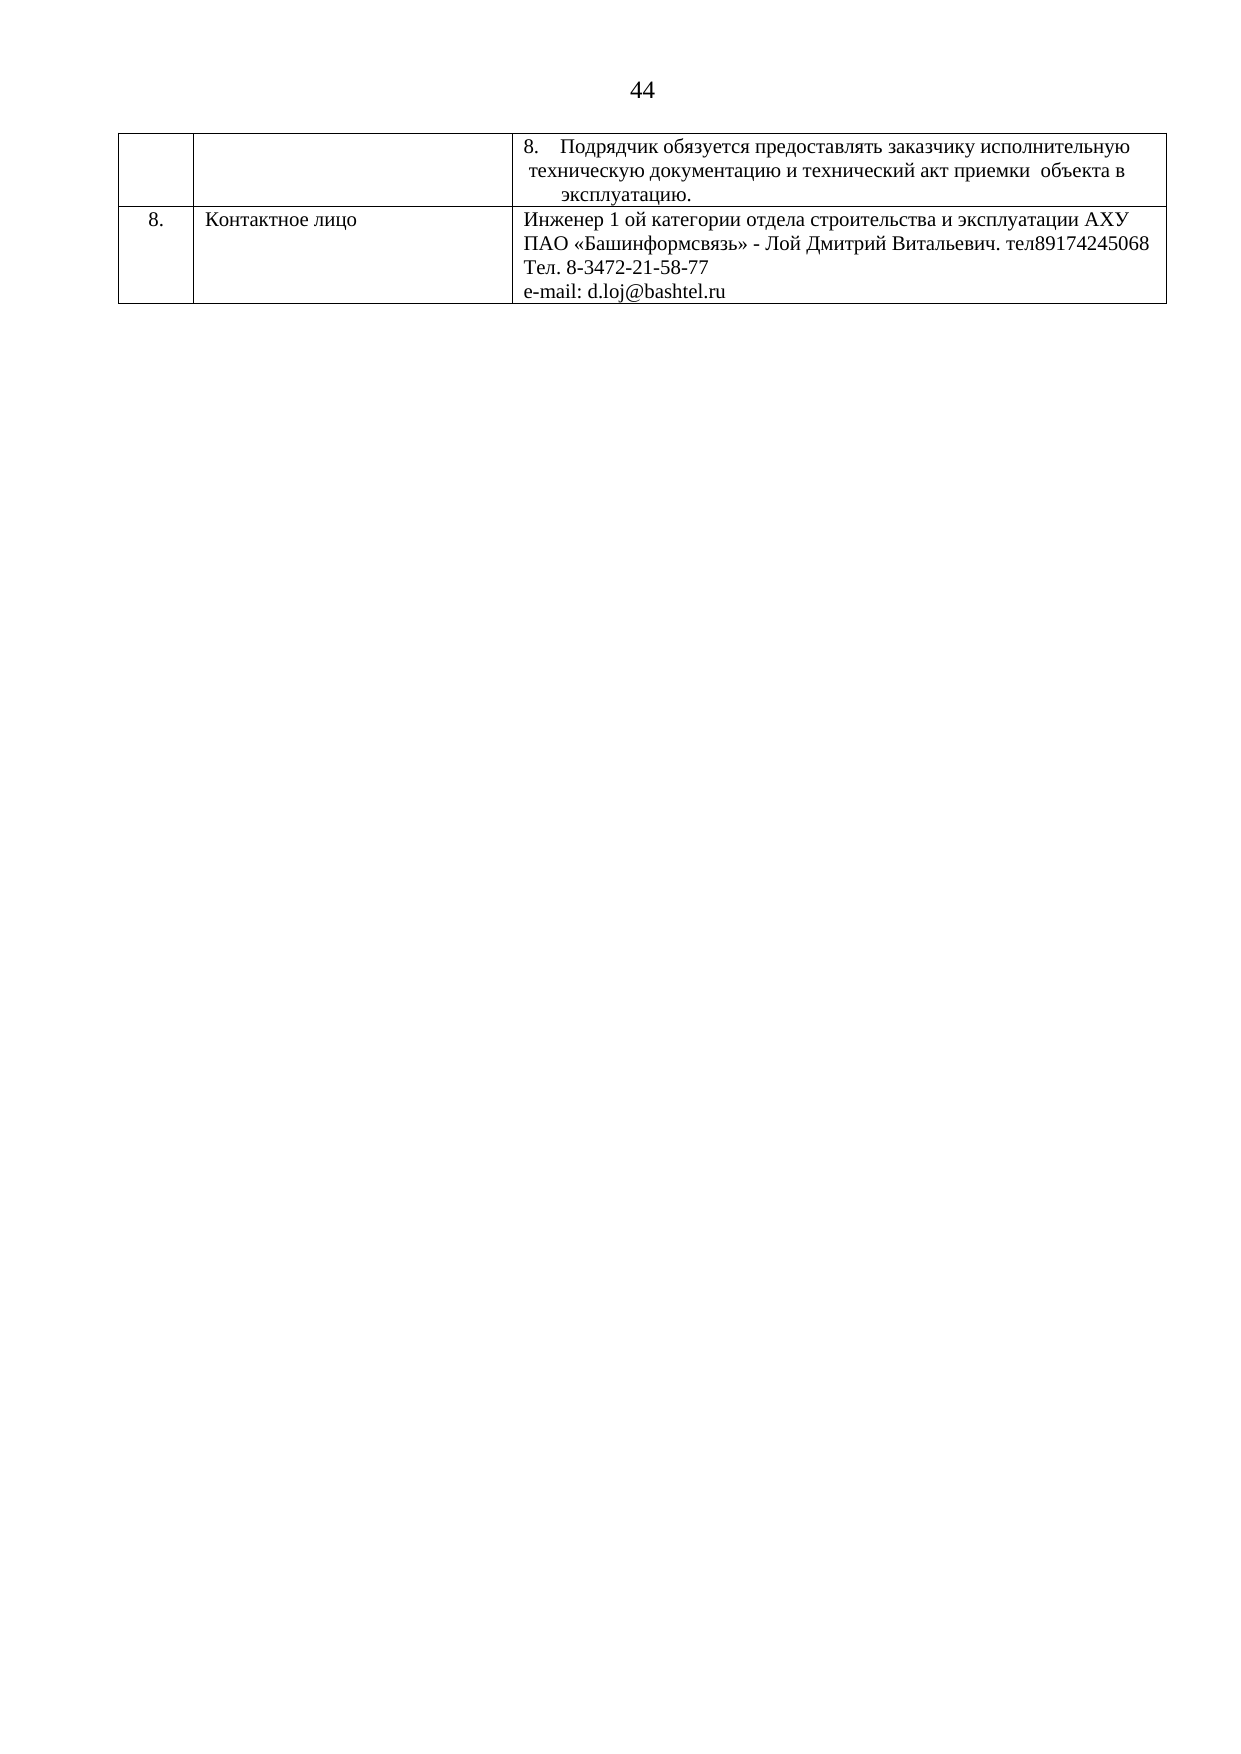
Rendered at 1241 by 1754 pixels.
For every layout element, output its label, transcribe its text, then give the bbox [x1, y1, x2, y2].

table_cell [194, 134, 512, 206]
table_cell 8. [119, 207, 193, 303]
table_cell 7. [119, 134, 193, 206]
table_cell Инженер 1 ой категории отдела строительства и эксплуатации АХУ ПАО «Башинформсвязь» - Лой Дмитрий Витальевич. тел89174245068 Тел. 8-3472-21-58-77 e-mail: d.loj@bashtel.ru [513, 207, 1166, 303]
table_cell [513, 134, 1166, 206]
table_cell Контактное лицо [194, 207, 512, 303]
